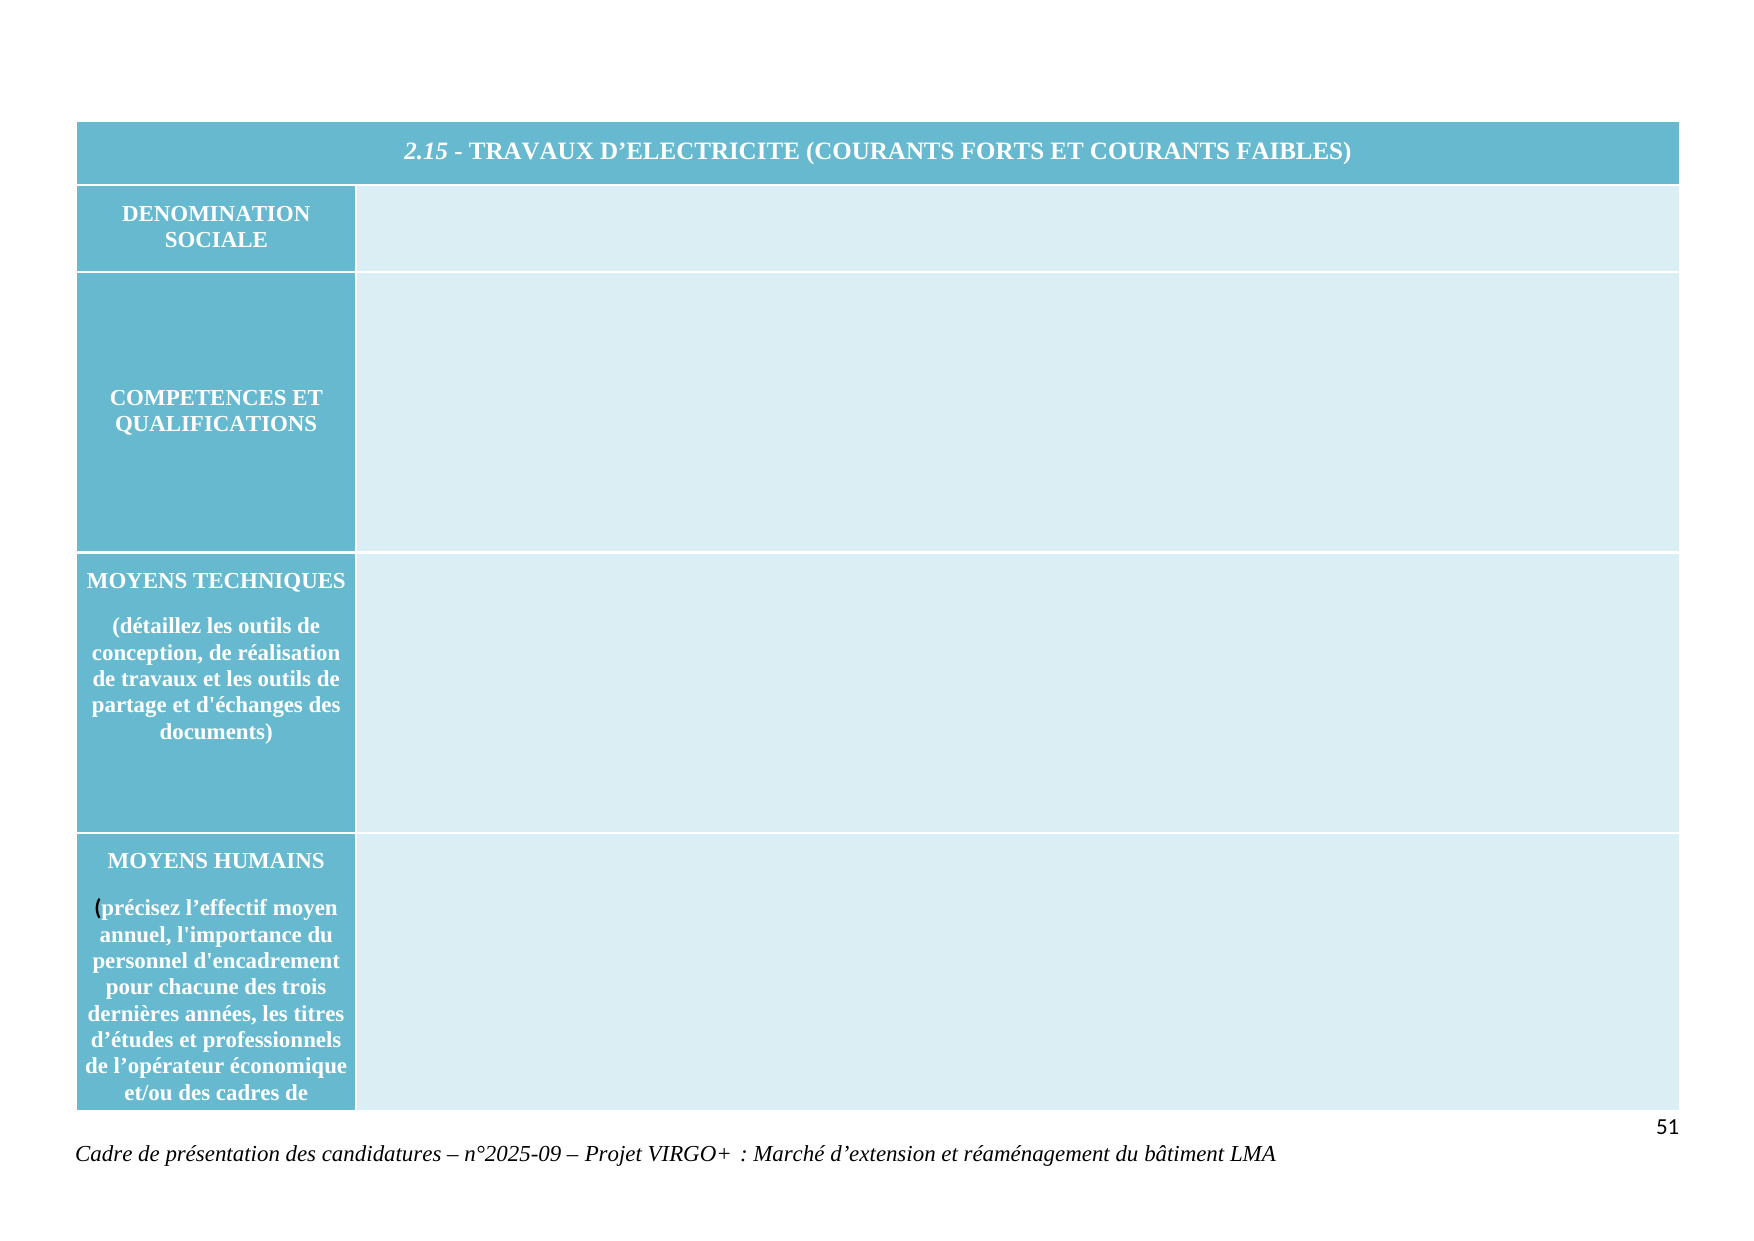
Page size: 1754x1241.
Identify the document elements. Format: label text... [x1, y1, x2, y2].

table_cell [357, 186, 1679, 271]
table_header 2.15 - TRAVAUX D’ELECTRICITE (COURANTS FORTS ET COURANTS FAIBLES) [77, 122, 1679, 184]
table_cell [77, 834, 355, 1110]
table_cell DENOMINATION SOCIALE [77, 186, 355, 271]
table_cell COMPETENCES ET QUALIFICATIONS [77, 273, 355, 551]
table_cell MOYENS TECHNIQUES (détaillez les outils de conception, de réalisation de travaux et les outils de partage et d'échanges des documents) [77, 554, 355, 832]
table_cell [357, 554, 1679, 832]
table_cell [357, 273, 1679, 551]
table_cell [357, 834, 1679, 1110]
